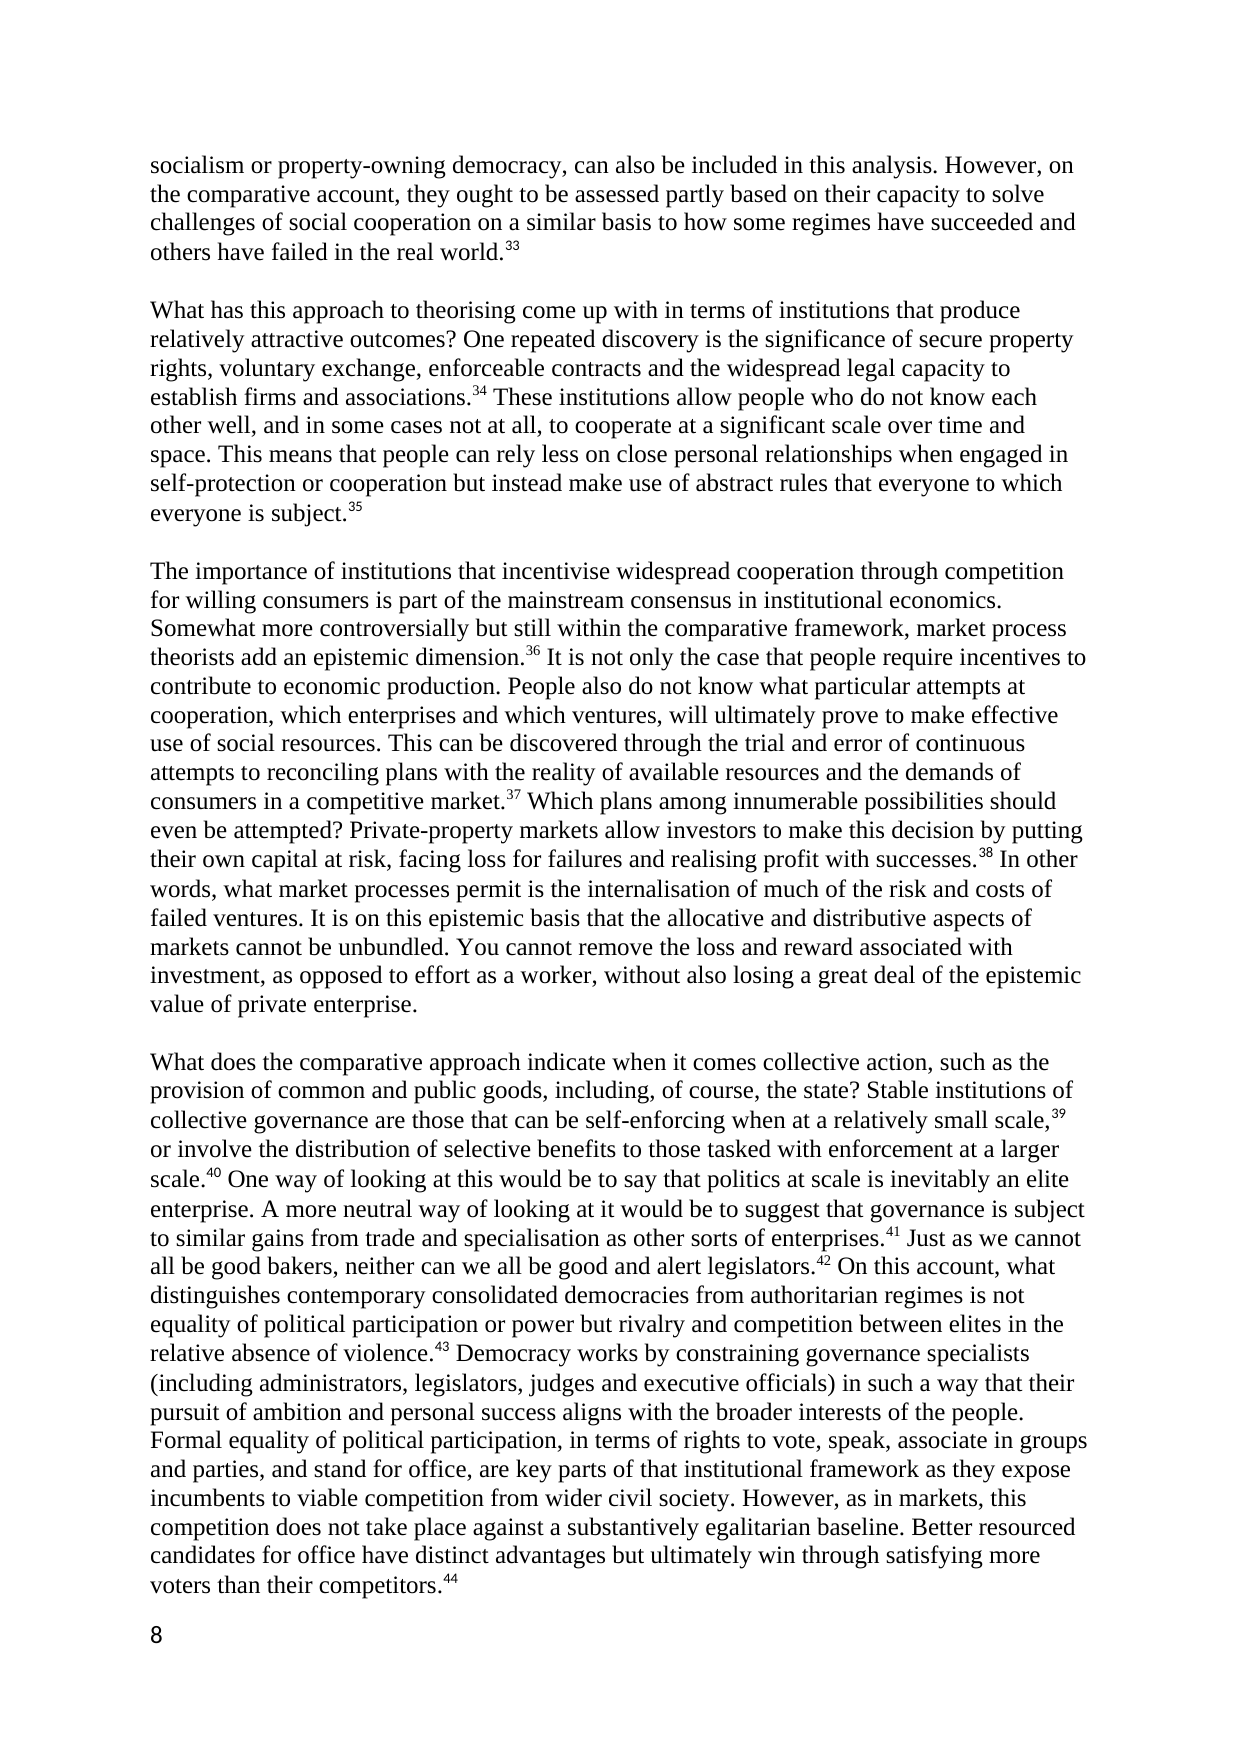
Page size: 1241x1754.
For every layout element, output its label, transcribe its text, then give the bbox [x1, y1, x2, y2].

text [150, 150, 1090, 267]
text What does the comparative approach indicate when it comes collective action, such as the provision of common and public goods, including, of course, the state? Stable institutions of collective governance are those that can be self-enforcing when at a relatively small scale, or involve the distribution of selective benefits to those tasked with enforcement at a larger scale. One way of looking at this would be to say that politics at scale is inevitably an elite enterprise. A more neutral way of looking at it would be to suggest that governance is subject to similar gains from trade and specialisation as other sorts of enterprises. Just as we cannot all be good bakers, neither can we all be good and alert legislators. On this account, what distinguishes contemporary consolidated democracies from authoritarian regimes is not equality of political participation or power but rivalry and competition between elites in the relative absence of violence. Democracy works by constraining governance specialists (including administrators, legislators, judges and executive officials) in such a way that their pursuit of ambition and personal success aligns with the broader interests of the people. Formal equality of political participation, in terms of rights to vote, speak, associate in groups and parties, and stand for office, are key parts of that institutional framework as they expose incumbents to viable competition from wider civil society. However, as in markets, this competition does not take place against a substantively egalitarian baseline. Better resourced candidates for office have distinct advantages but ultimately win through satisfying more voters than their competitors. [150, 1047, 1090, 1600]
text The importance of institutions that incentivise widespread cooperation through competition for willing consumers is part of the mainstream consensus in institutional economics. Somewhat more controversially but still within the comparative framework, market process theorists add an epistemic dimension. It is not only the case that people require incentives to contribute to economic production. People also do not know what particular attempts at cooperation, which enterprises and which ventures, will ultimately prove to make effective use of social resources. This can be discovered through the trial and error of continuous attempts to reconciling plans with the reality of available resources and the demands of consumers in a competitive market. Which plans among innumerable possibilities should even be attempted? Private-property markets allow investors to make this decision by putting their own capital at risk, facing loss for failures and realising profit with successes. In other words, what market processes permit is the internalisation of much of the risk and costs of failed ventures. It is on this epistemic basis that the allocative and distributive aspects of markets cannot be unbundled. You cannot remove the loss and reward associated with investment, as opposed to effort as a worker, without also losing a great deal of the epistemic value of private enterprise. [150, 556, 1090, 1018]
text What has this approach to theorising come up with in terms of institutions that produce relatively attractive outcomes? One repeated discovery is the significance of secure property rights, voluntary exchange, enforceable contracts and the widespread legal capacity to establish firms and associations. These institutions allow people who do not know each other well, and in some cases not at all, to cooperate at a significant scale over time and space. This means that people can rely less on close personal relationships when engaged in self-protection or cooperation but instead make use of abstract rules that everyone to which everyone is subject. [150, 296, 1090, 527]
